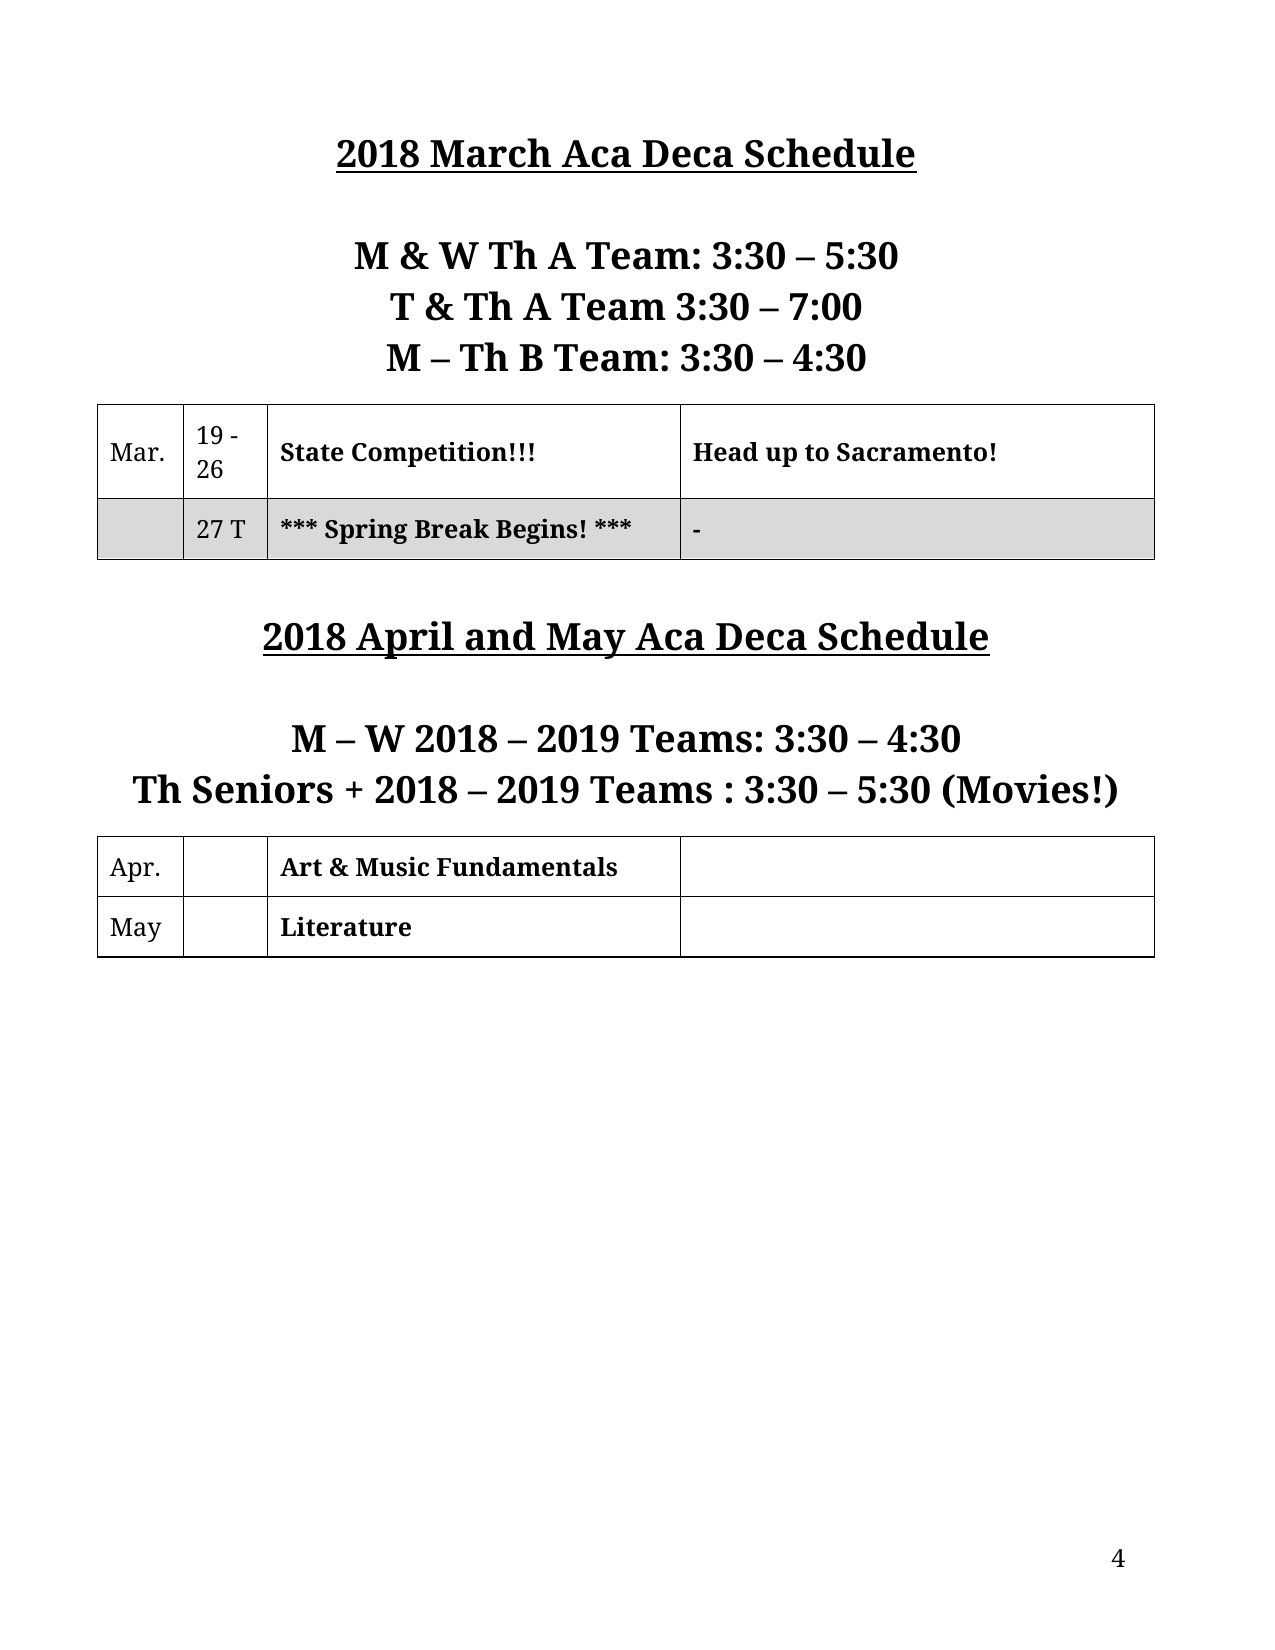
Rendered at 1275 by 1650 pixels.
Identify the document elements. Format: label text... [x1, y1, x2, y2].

table_cell *** Spring Break Begins! *** [268, 499, 680, 558]
table_cell - [681, 499, 1154, 558]
table_header Head up to Sacramento! [681, 405, 1154, 498]
text T & Th A Team 3:30 – 7:00 [127, 281, 1125, 332]
table_header [184, 837, 267, 896]
table_cell May [98, 897, 183, 956]
table_cell 27 T [184, 499, 267, 558]
table_header Mar. [98, 405, 183, 498]
text M – W 2018 – 2019 Teams: 3:30 – 4:30 [127, 713, 1125, 764]
table_header 19 - 26 [184, 405, 267, 498]
table_header Art & Music Fundamentals [268, 837, 680, 896]
text M – Th B Team: 3:30 – 4:30 [127, 332, 1125, 383]
text 2018 April and May Aca Deca Schedule [127, 611, 1125, 662]
text Th Seniors + 2018 – 2019 Teams : 3:30 – 5:30 (Movies!) [127, 764, 1125, 815]
table_header [681, 837, 1154, 896]
table_cell [184, 897, 267, 956]
text 2018 March Aca Deca Schedule [127, 127, 1125, 178]
table_cell [98, 499, 183, 558]
table_cell [681, 897, 1154, 956]
table_cell Literature [268, 897, 680, 956]
text M & W Th A Team: 3:30 – 5:30 [127, 229, 1125, 281]
table_header Apr. [98, 837, 183, 896]
table_header State Competition!!! [268, 405, 680, 498]
